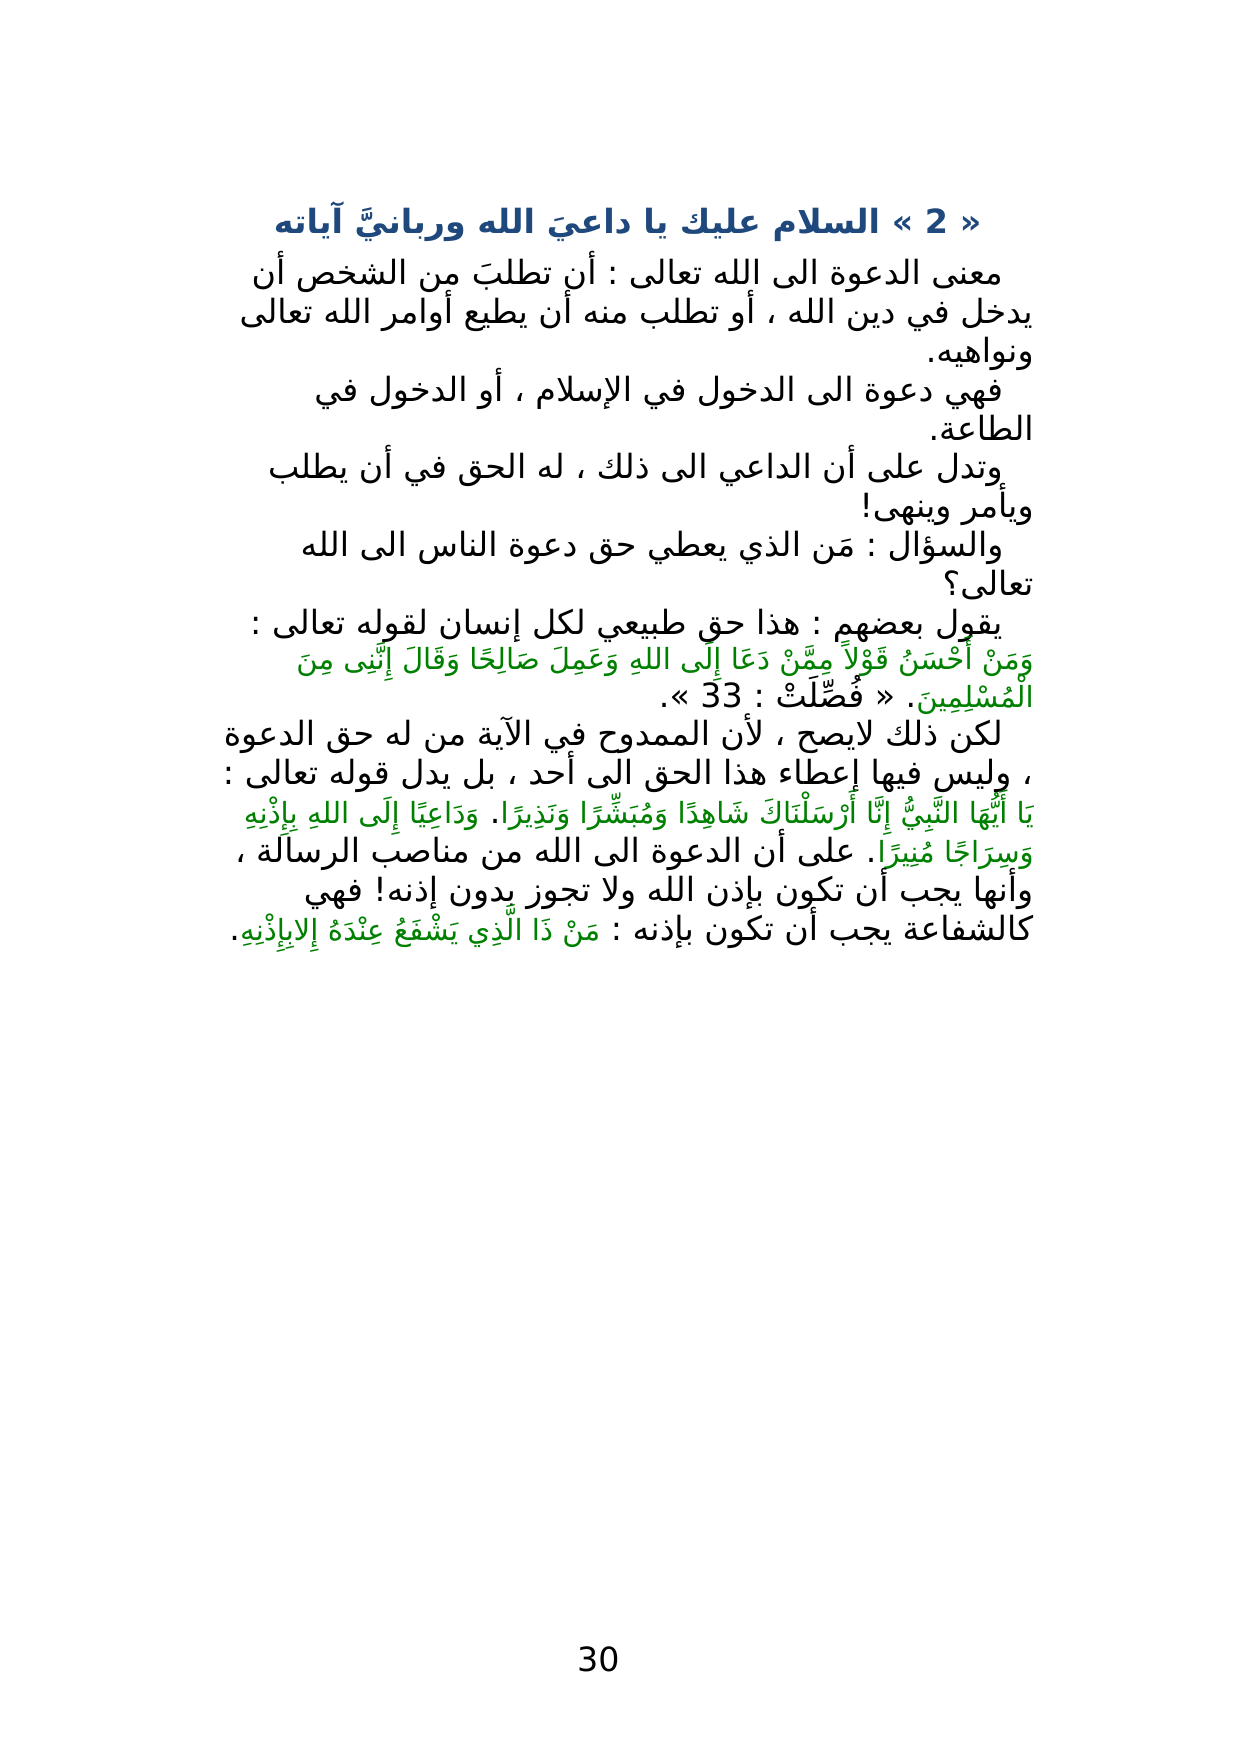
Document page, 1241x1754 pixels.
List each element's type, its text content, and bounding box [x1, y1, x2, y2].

subtitle « 2 » السلام عليك يا داعيَ الله وربانيَّ آياته [222, 202, 1033, 241]
text والسؤال : مَن الذي يعطي حق دعوة الناس الى الله تعالى؟ [222, 526, 1033, 603]
text معنى الدعوة الى الله تعالى : أن تطلبَ من الشخص أن يدخل في دين الله ، أو تطلب منه أن يطيع أوامر الله تعالى ونواهيه. [222, 253, 1033, 370]
text وتدل على أن الداعي الى ذلك ، له الحق في أن يطلب ويأمر وينهى! [222, 448, 1033, 526]
text يقول بعضهم : هذا حق طبيعي لكل إنسان لقوله تعالى : وَمَنْ أَحْسَنُ قَوْلاً مِمَّنْ دَعَا إِلَى اللهِ وَعَمِلَ صَالِحًا وَقَالَ إِنَّنِى مِنَ الْمُسْلِمِينَ. « فُصِّلَتْ : 33 ». [222, 603, 1033, 715]
text فهي دعوة الى الدخول في الإسلام ، أو الدخول في الطاعة. [222, 370, 1033, 448]
text لكن ذلك لايصح ، لأن الممدوح في الآية من له حق الدعوة ، وليس فيها إعطاء هذا الحق الى أحد ، بل يدل قوله تعالى : يَا أَيُّهَا النَّبِيُّ إِنَّا أَرْسَلْنَاكَ شَاهِدًا وَمُبَشِّرًا وَنَذِيرًا. وَدَاعِيًا إِلَى اللهِ بِإِذْنِهِ وَسِرَاجًا مُنِيرًا. على أن الدعوة الى الله من مناصب الرسالة ، وأنها يجب أن تكون بإذن الله ولا تجوز بدون إذنه! فهي كالشفاعة يجب أن تكون بإذنه : مَنْ ذَا الَّذِي يَشْفَعُ عِنْدَهُ إِلابِإِذْنِهِ. [222, 715, 1033, 948]
